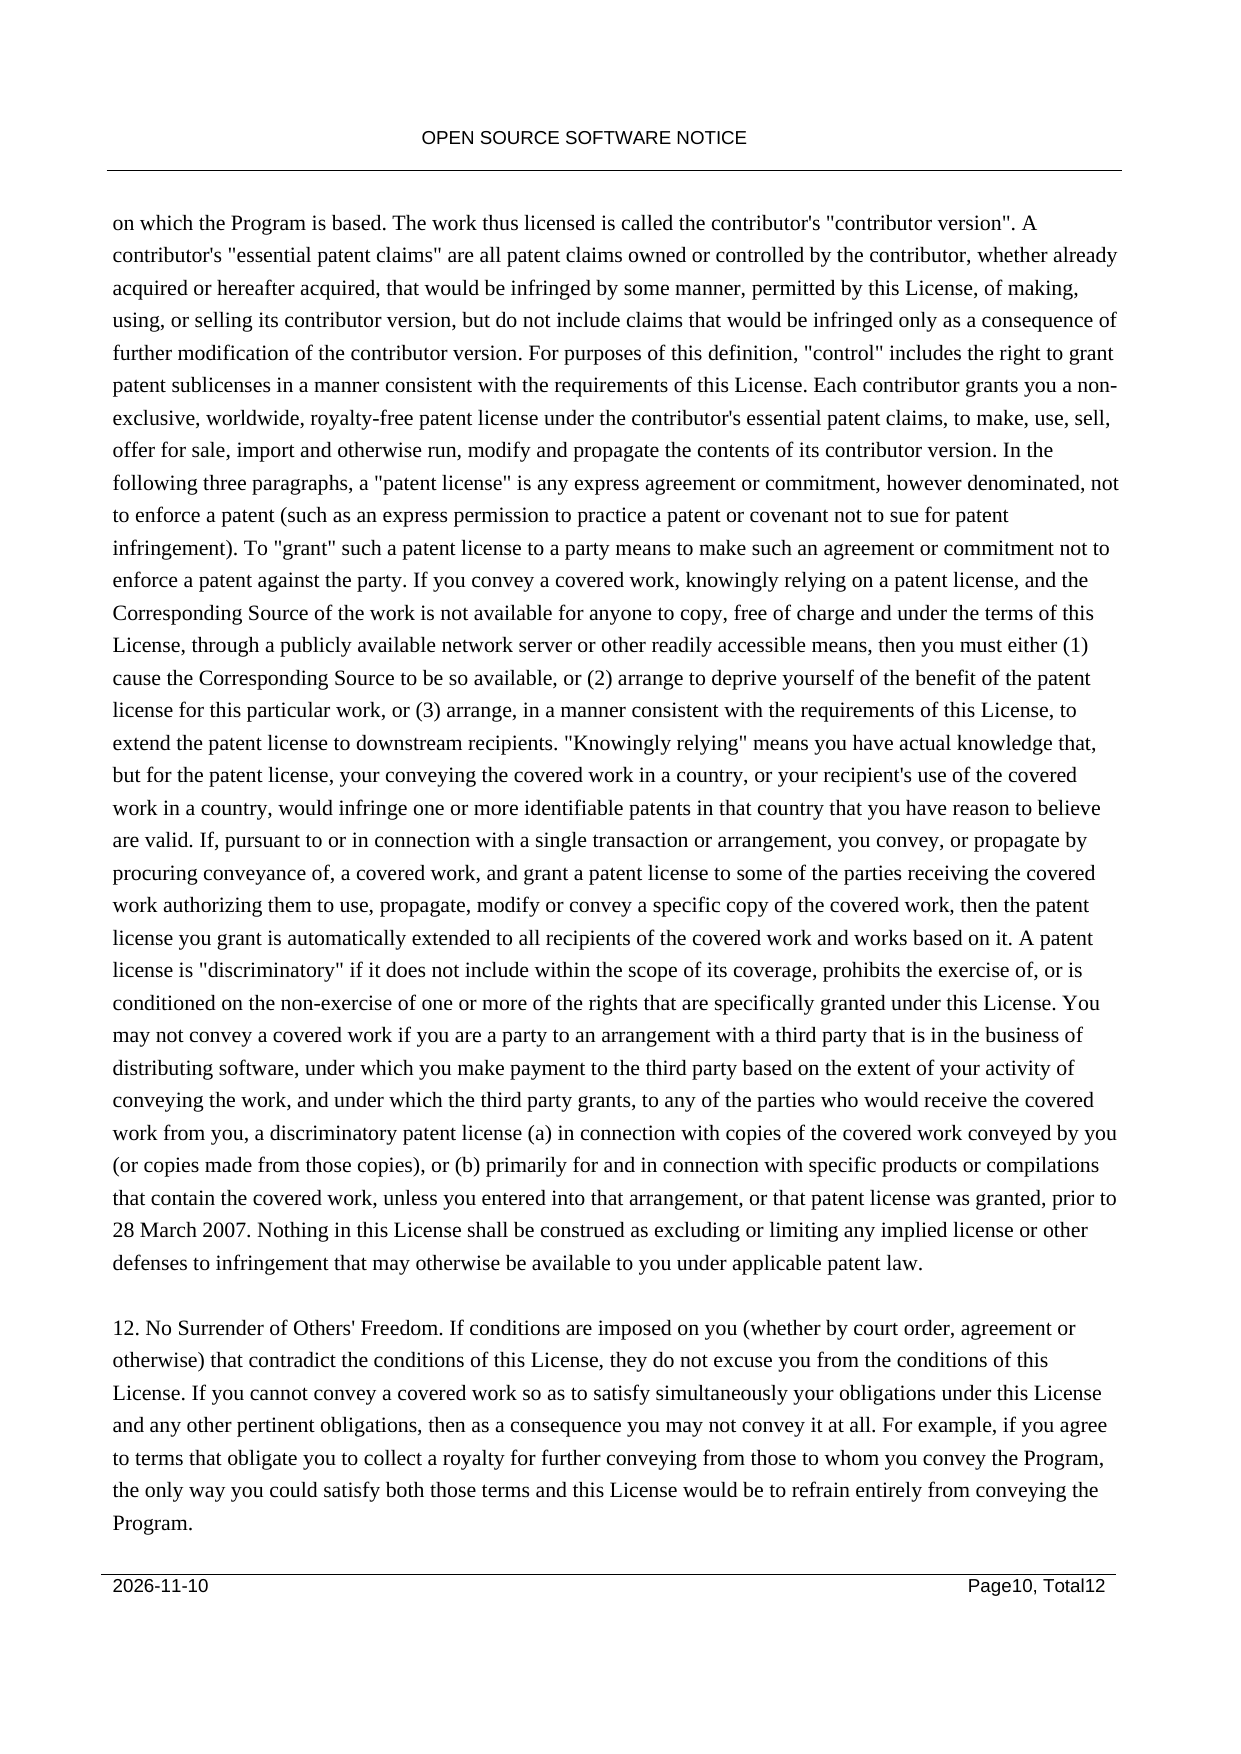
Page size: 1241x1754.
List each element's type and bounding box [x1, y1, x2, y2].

text [112, 206, 1128, 1539]
